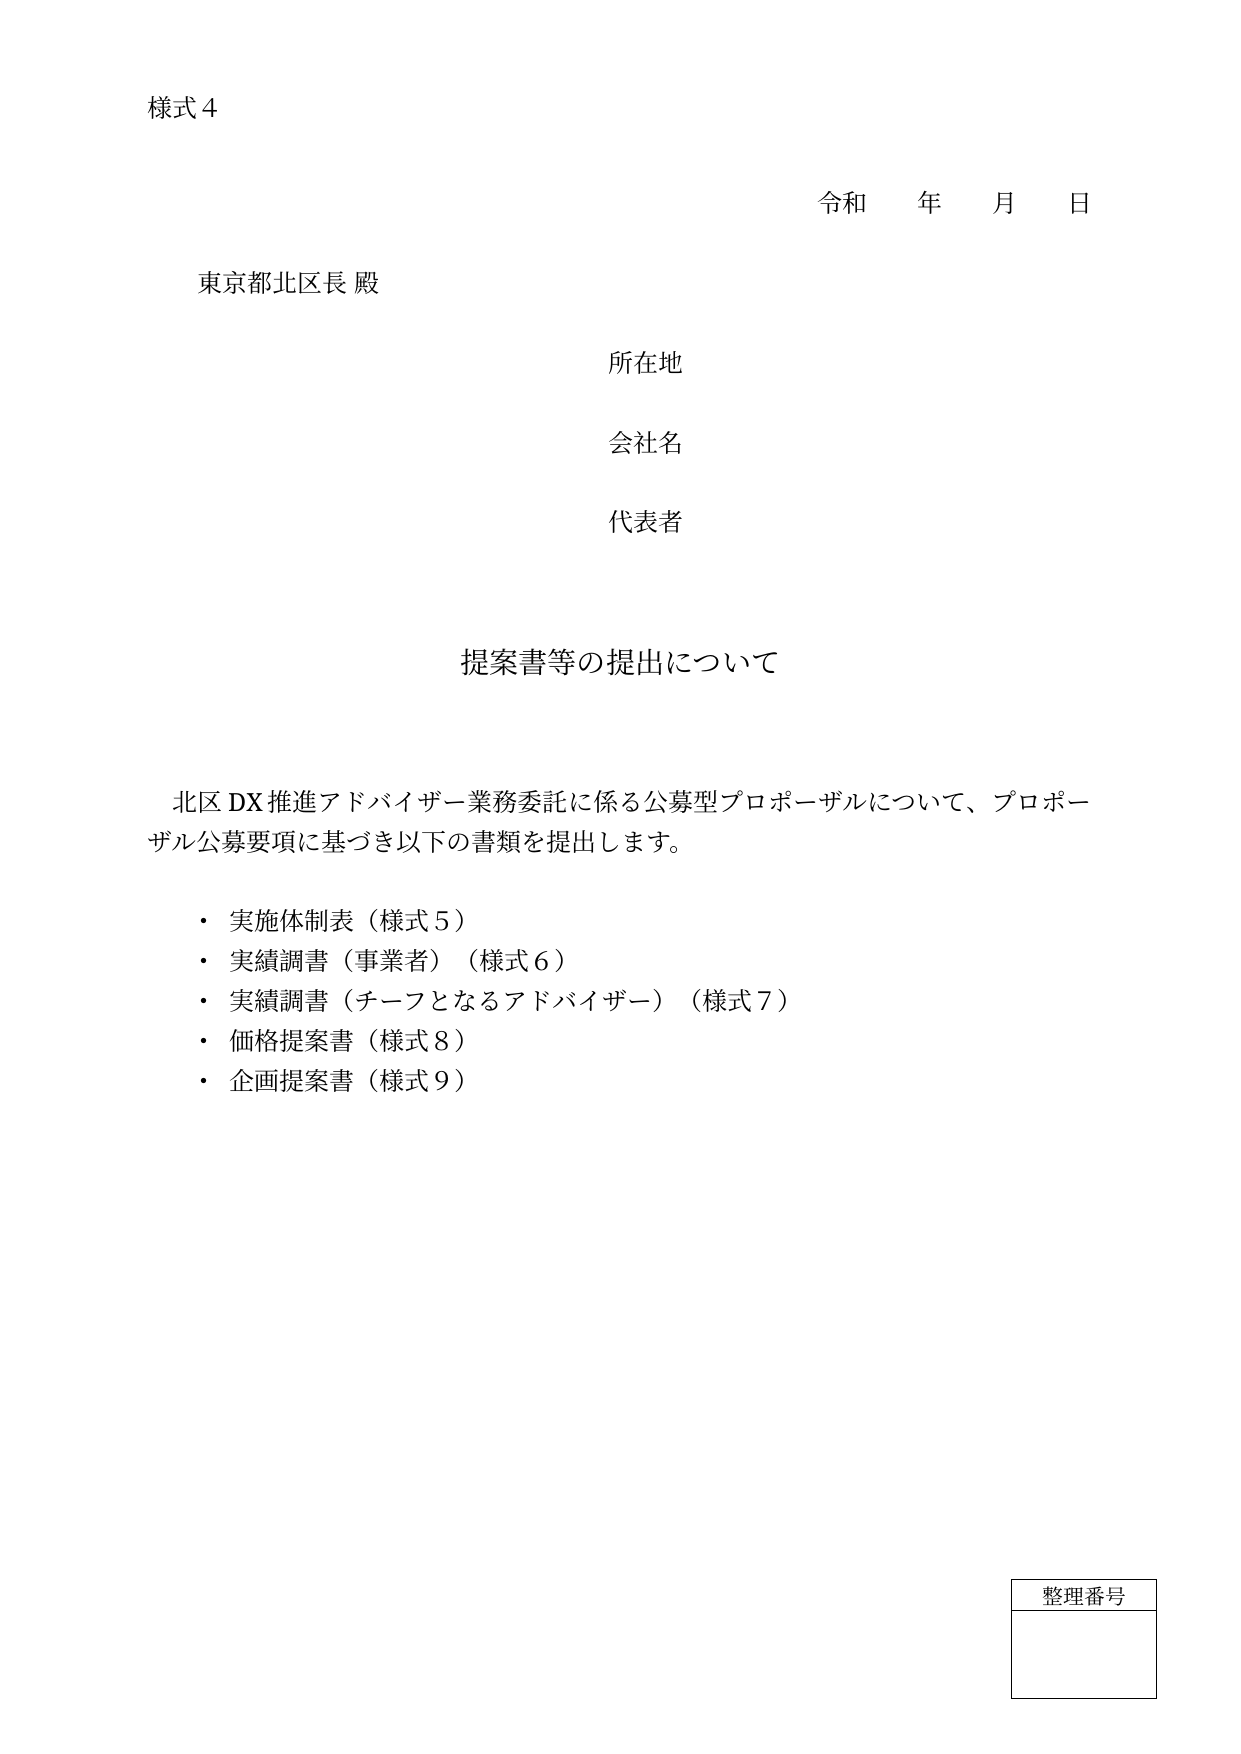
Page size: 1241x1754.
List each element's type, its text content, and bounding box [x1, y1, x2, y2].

list 価格提案書（様式８） [191, 1020, 1092, 1060]
text 北区DX推進アドバイザー業務委託に係る公募型プロポーザルについて、プロポーザル公募要項に基づき以下の書類を提出します。 [148, 780, 1092, 860]
list 企画提案書（様式９） [191, 1060, 1092, 1099]
text 令和 年 月 日 [148, 182, 1092, 222]
list 実施体制表（様式５） [191, 900, 1092, 940]
text 会社名 [148, 421, 1092, 461]
list 実績調書（チーフとなるアドバイザー）（様式７） [191, 980, 1092, 1020]
list 実績調書（事業者）（様式６） [191, 940, 1092, 980]
text 代表者 [148, 501, 1092, 541]
text 所在地 [148, 342, 1092, 381]
text 東京都北区長 殿 [148, 262, 1092, 302]
text 提案書等の提出について [148, 621, 1092, 701]
